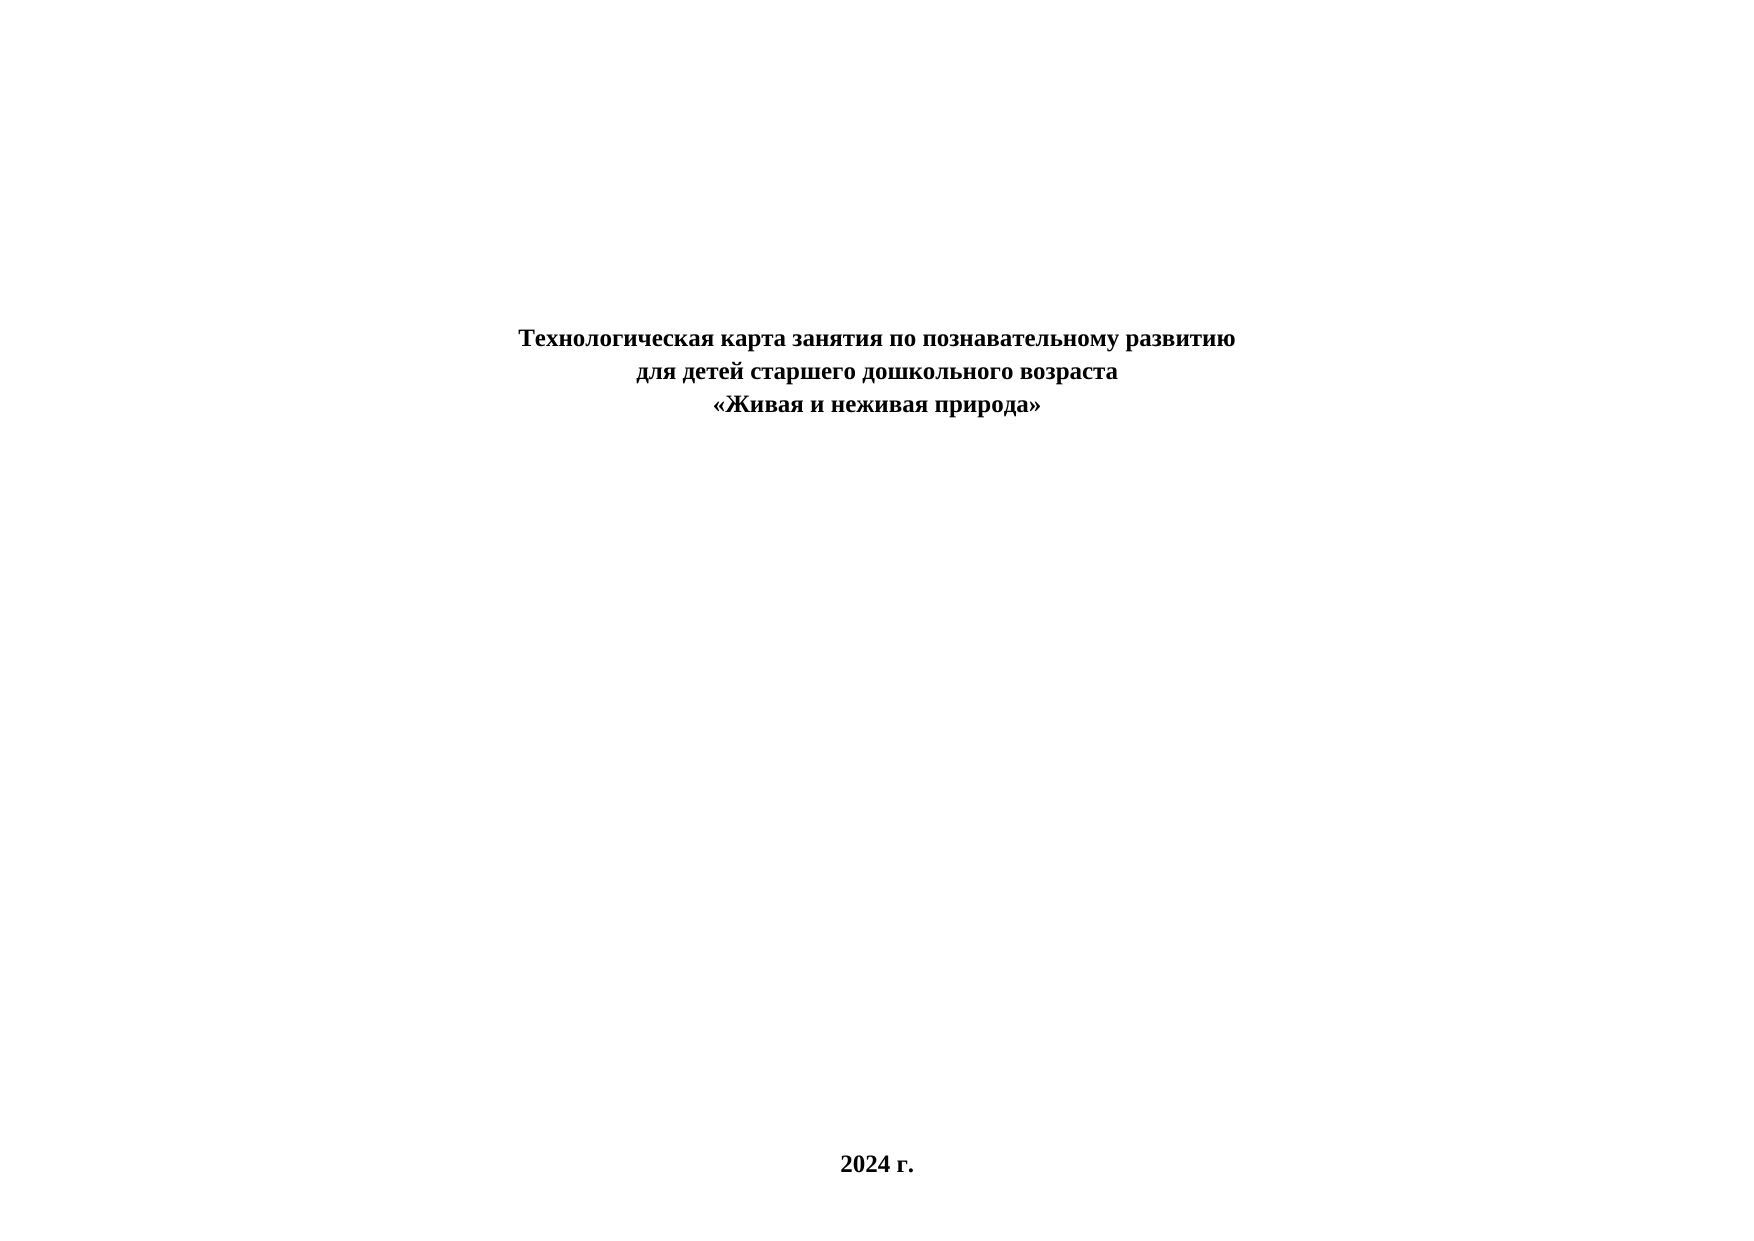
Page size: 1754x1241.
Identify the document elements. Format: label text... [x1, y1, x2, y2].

text Технологическая карта занятия по познавательному развитию [59, 323, 1695, 352]
text «Живая и неживая природа» [59, 389, 1695, 418]
text 2024 г. [59, 1149, 1695, 1177]
text для детей старшего дошкольного возраста [59, 356, 1695, 385]
